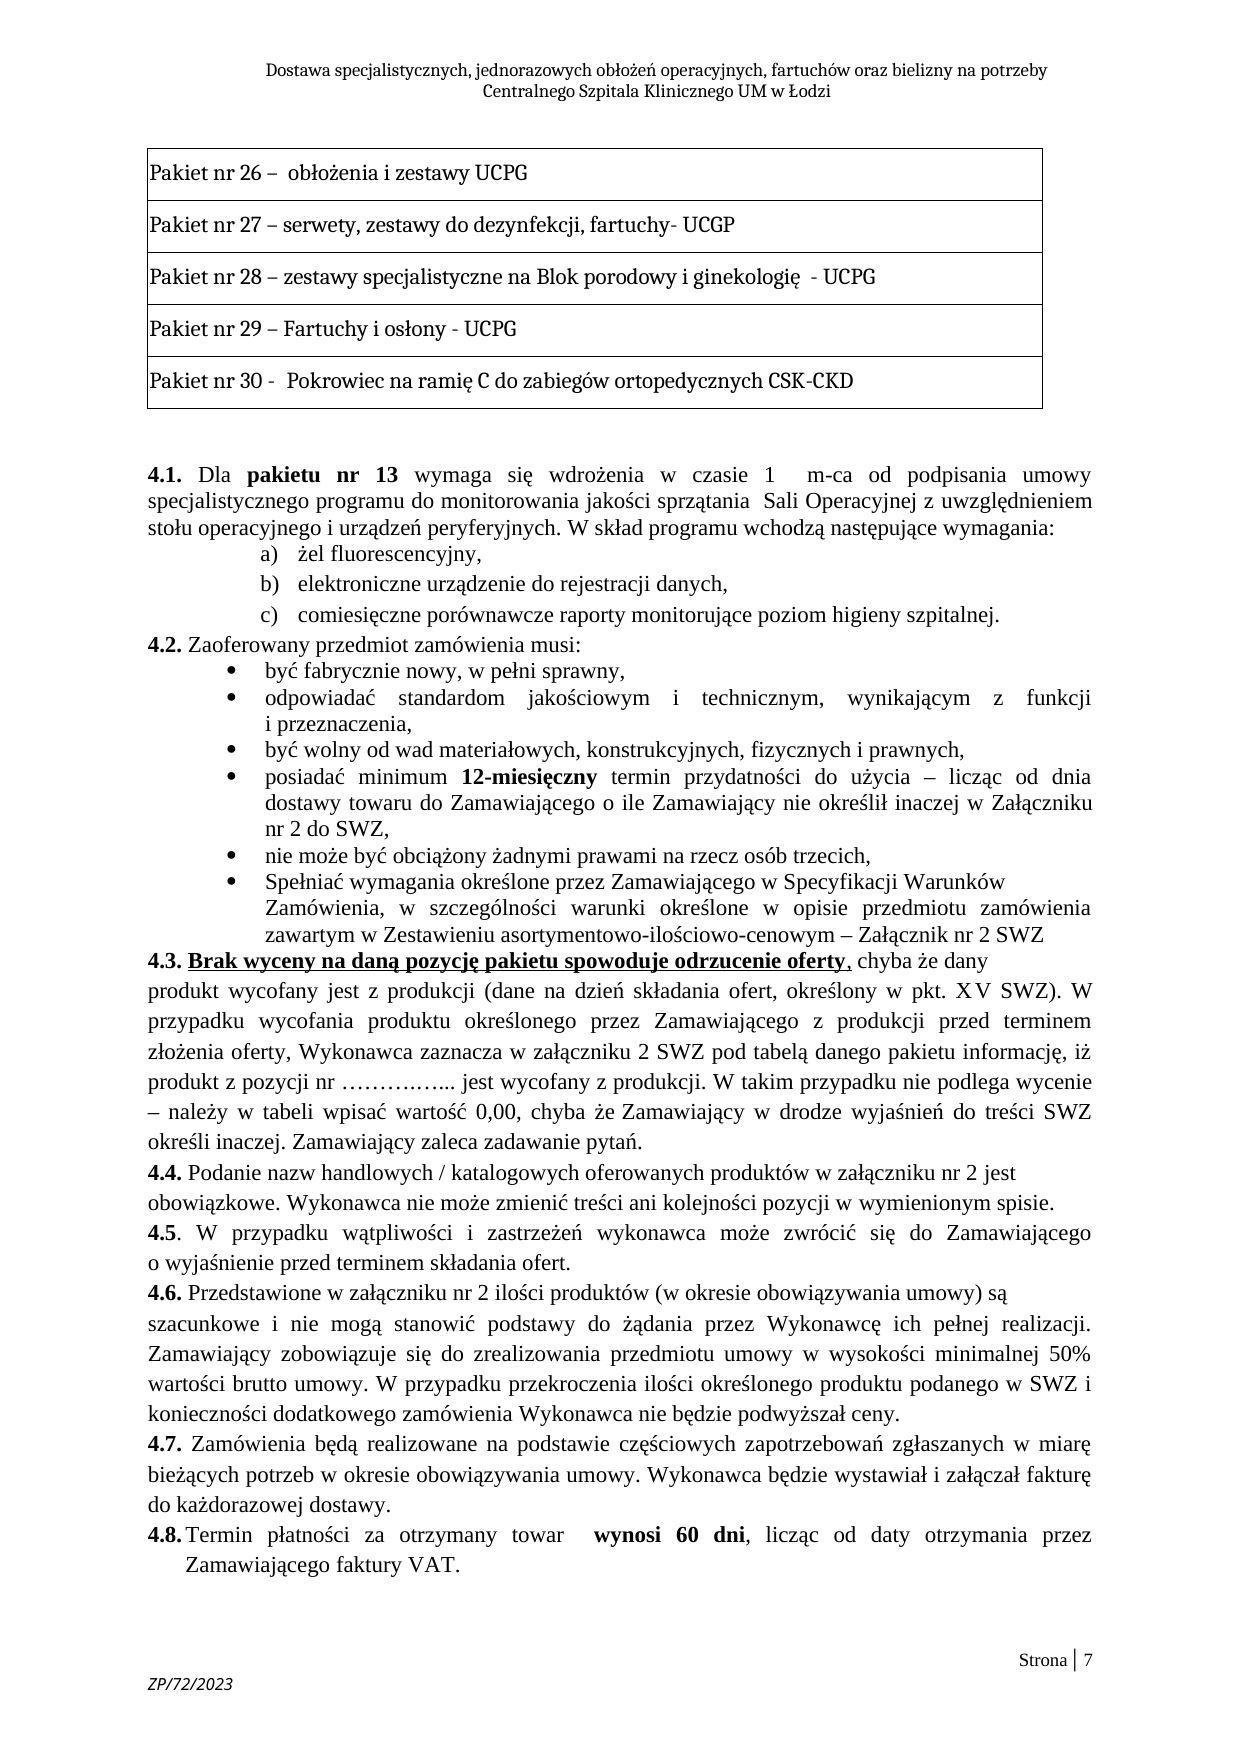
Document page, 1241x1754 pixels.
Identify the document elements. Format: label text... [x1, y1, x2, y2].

table_cell Pakiet nr 28 – zestawy specjalistyczne na Blok porodowy i ginekologię - UCPG [148, 253, 1042, 303]
list comiesięczne porównawcze raporty monitorujące poziom higieny szpitalnej. [260, 601, 1093, 627]
table_cell Pakiet nr 30 - Pokrowiec na ramię C do zabiegów ortopedycznych CSK-CKD [148, 357, 1042, 407]
list elektroniczne urządzenie do rejestracji danych, [260, 571, 1093, 597]
list nie może być obciążony żadnymi prawami na rzecz osób trzecich, [227, 842, 1093, 868]
table_cell Pakiet nr 26 – obłożenia i zestawy UCPG [148, 149, 1042, 199]
list Termin płatności za otrzymany towar wynosi 60 dni, licząc od daty otrzymania przez Zamawiającego faktury VAT. [148, 1521, 1093, 1578]
list posiadać minimum 12-miesięczny termin przydatności do użycia – licząc od dnia dostawy towaru do Zamawiającego o ile Zamawiający nie określił inaczej w Załączniku nr 2 do SWZ, [227, 763, 1093, 842]
table_cell Pakiet nr 27 – serwety, zestawy do dezynfekcji, fartuchy- UCGP [148, 201, 1042, 252]
text szacunkowe i nie mogą stanowić podstawy do żądania przez Wykonawcę ich pełnej realizacji. Zamawiający zobowiązuje się do zrealizowania przedmiotu umowy w wysokości minimalnej 50% wartości brutto umowy. W przypadku przekroczenia ilości określonego produktu podanego w SWZ i konieczności dodatkowego zamówienia Wykonawca nie będzie podwyższał ceny. [148, 1310, 1093, 1427]
list być wolny od wad materiałowych, konstrukcyjnych, fizycznych i prawnych, [227, 736, 1093, 763]
text 4.1. Dla pakietu nr 13 wymaga się wdrożenia w czasie 1 m-ca od podpisania umowy specjalistycznego programu do monitorowania jakości sprzątania Sali Operacyjnej z uwzględnieniem stołu operacyjnego i urządzeń peryferyjnych. W skład programu wchodzą następujące wymagania: [148, 461, 1093, 540]
text 4.6. Przedstawione w załączniku nr 2 ilości produktów (w okresie obowiązywania umowy) są [148, 1279, 1093, 1306]
text 4.5. W przypadku wątpliwości i zastrzeżeń wykonawca może zwrócić się do Zamawiającego o wyjaśnienie przed terminem składania ofert. [148, 1219, 1093, 1276]
list Spełniać wymagania określone przez Zamawiającego w Specyfikacji Warunków [227, 868, 1093, 894]
text obowiązkowe. Wykonawca nie może zmienić treści ani kolejności pozycji w wymienionym spisie. [148, 1189, 1093, 1215]
list żel fluorescencyjny, [260, 540, 1093, 567]
text 4.3. Brak wyceny na daną pozycję pakietu spowoduje odrzucenie oferty, chyba że dany [148, 947, 1093, 973]
text produkt wycofany jest z produkcji (dane na dzień składania ofert, określony w pkt. XV SWZ). W przypadku wycofania produktu określonego przez Zamawiającego z produkcji przed terminem złożenia oferty, Wykonawca zaznacza w załączniku 2 SWZ pod tabelą danego pakietu informację, iż produkt z pozycji nr ……….…... jest wycofany z produkcji. W takim przypadku nie podlega wycenie – należy w tabeli wpisać wartość 0,00, chyba że Zamawiający w drodze wyjaśnień do treści SWZ określi inaczej. Zamawiający zaleca zadawanie pytań. [148, 977, 1093, 1155]
table_cell Pakiet nr 29 – Fartuchy i osłony - UCPG [148, 305, 1042, 356]
text 4.7. Zamówienia będą realizowane na podstawie częściowych zapotrzebowań zgłaszanych w miarę bieżących potrzeb w okresie obowiązywania umowy. Wykonawca będzie wystawiał i załączał fakturę do każdorazowej dostawy. [148, 1431, 1093, 1517]
list odpowiadać standardom jakościowym i technicznym, wynikającym z funkcji i przeznaczenia, [227, 684, 1093, 736]
text 4.2. Zaoferowany przedmiot zamówienia musi: [148, 631, 1093, 657]
text 4.4. Podanie nazw handlowych / katalogowych oferowanych produktów w załączniku nr 2 jest [148, 1159, 1093, 1185]
list Zamówienia, w szczególności warunki określone w opisie przedmiotu zamówienia zawartym w Zestawieniu asortymentowo-ilościowo-cenowym – Załącznik nr 2 SWZ [265, 894, 1093, 947]
list być fabrycznie nowy, w pełni sprawny, [227, 657, 1093, 684]
